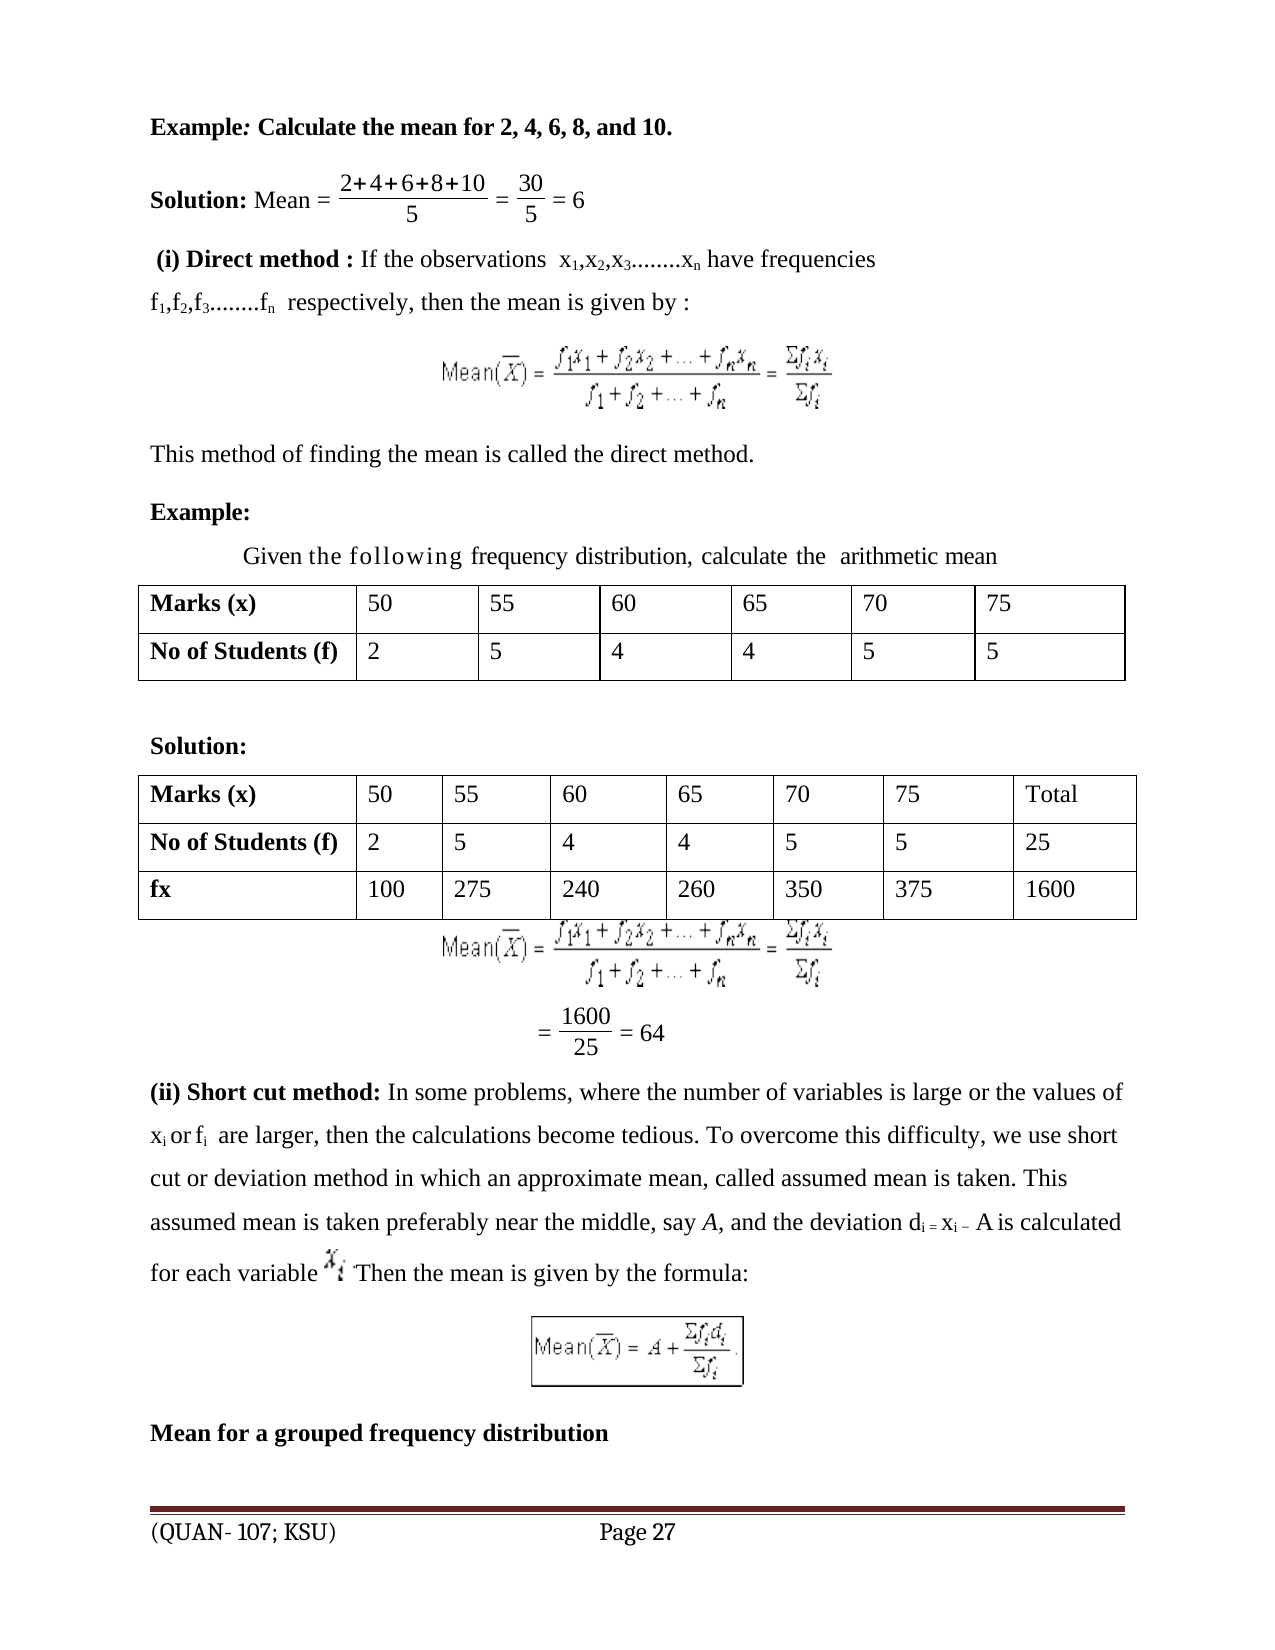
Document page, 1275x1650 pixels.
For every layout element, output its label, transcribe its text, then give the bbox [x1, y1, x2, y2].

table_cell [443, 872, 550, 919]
picture [443, 346, 833, 409]
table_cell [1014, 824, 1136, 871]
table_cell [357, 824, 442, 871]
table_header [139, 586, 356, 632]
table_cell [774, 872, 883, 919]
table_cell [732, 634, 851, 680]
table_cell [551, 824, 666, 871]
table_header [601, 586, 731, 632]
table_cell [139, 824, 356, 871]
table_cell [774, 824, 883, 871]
text (ii) Short cut method: In some problems, where the number of variables is large or the values of xi or fi are larger, then the calculations become tedious. To overcome this difficulty, we use short cut or deviation method in which an approximate mean, called assumed mean is taken. This assumed mean is taken preferably near the middle, say A, and the deviation di = xi − A is calculated for each variable Then the mean is given by the formula: [150, 1077, 1125, 1286]
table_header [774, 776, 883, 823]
text Solution: Mean = = = 6 [150, 170, 1125, 229]
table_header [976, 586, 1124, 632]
picture [531, 1316, 744, 1387]
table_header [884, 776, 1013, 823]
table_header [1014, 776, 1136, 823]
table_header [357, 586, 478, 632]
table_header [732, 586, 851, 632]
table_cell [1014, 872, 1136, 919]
text Given the following frequency distribution, calculate the arithmetic mean [168, 541, 1113, 570]
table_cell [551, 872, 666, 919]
picture [324, 1249, 356, 1281]
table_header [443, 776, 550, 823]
subtitle Example: Calculate the mean for 2, 4, 6, 8, and 10. [150, 112, 1125, 141]
text Solution: [150, 728, 1125, 759]
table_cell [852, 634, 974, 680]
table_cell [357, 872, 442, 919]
text (i) Direct method : If the observations x1,x2,x3........xn have frequencies f1,f2,f3........fn respectively, then the mean is given by : [150, 244, 1125, 316]
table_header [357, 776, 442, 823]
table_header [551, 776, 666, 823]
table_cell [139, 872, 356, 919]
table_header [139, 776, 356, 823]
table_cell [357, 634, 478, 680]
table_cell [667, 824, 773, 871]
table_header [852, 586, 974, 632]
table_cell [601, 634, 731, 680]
text Mean for a grouped frequency distribution [150, 1418, 1125, 1447]
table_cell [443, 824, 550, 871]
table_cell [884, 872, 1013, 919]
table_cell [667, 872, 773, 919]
picture [443, 920, 833, 987]
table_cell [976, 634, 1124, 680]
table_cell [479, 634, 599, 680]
text = = 64 [150, 1003, 1125, 1062]
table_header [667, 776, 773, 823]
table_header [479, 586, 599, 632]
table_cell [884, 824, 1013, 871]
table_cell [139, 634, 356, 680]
text This method of finding the mean is called the direct method. [150, 439, 1125, 467]
subtitle Example: [150, 497, 1125, 526]
